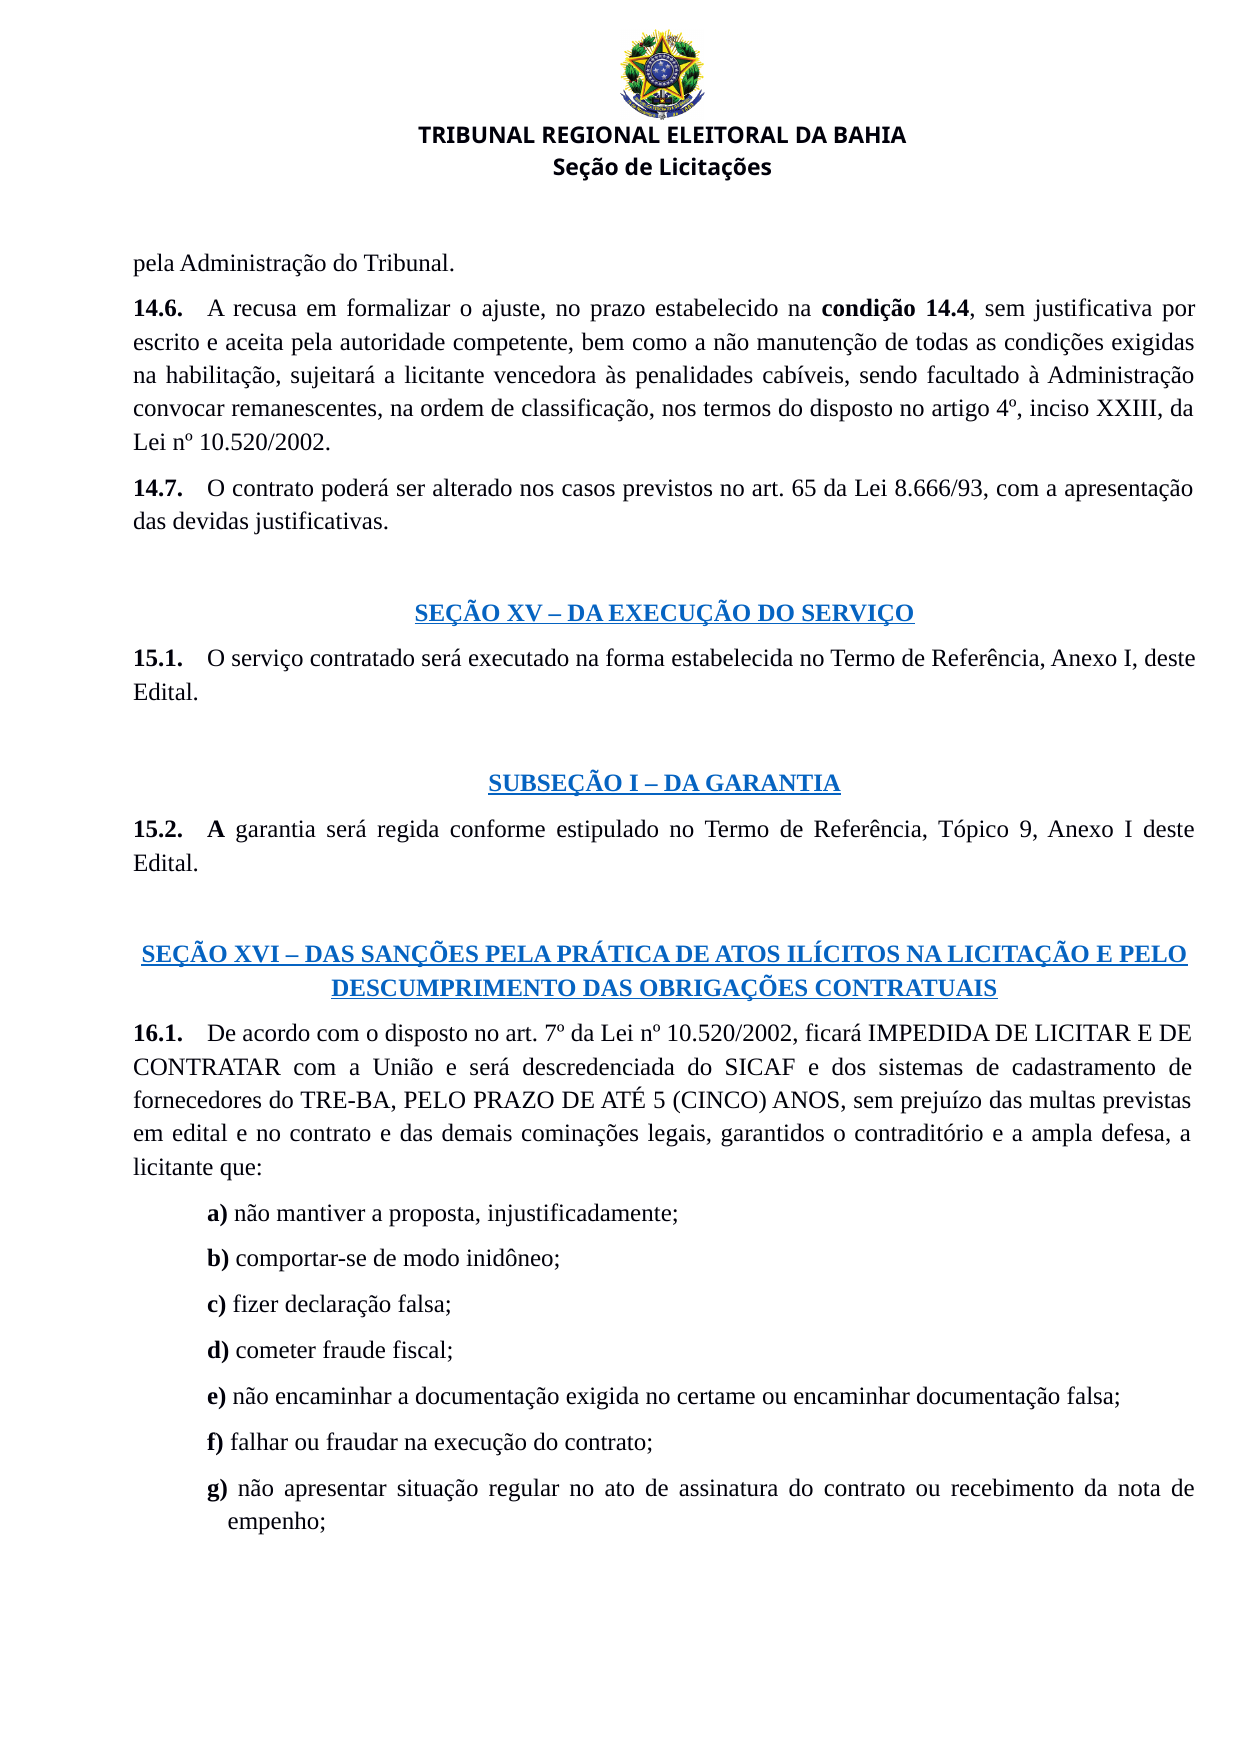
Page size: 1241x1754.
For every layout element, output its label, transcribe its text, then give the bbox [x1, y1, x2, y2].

text 15.2. A garantia será regida conforme estipulado no Termo de Referência, Tópico 9, Anexo I deste Edital. [133, 811, 1196, 878]
list c) fizer declaração falsa; [207, 1286, 1196, 1319]
list d) cometer fraude fiscal; [207, 1332, 1196, 1365]
text SEÇÃO XV – DA EXECUÇÃO DO SERVIÇO [133, 594, 1196, 628]
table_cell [118, 244, 1207, 290]
list g) não apresentar situação regular no ato de assinatura do contrato ou recebimento da nota de empenho; [207, 1469, 1196, 1536]
table_cell 14.7. O contrato poderá ser alterado nos casos previstos no art. 65 da Lei 8.666/93, com a apresentação das devidas justificativas. [118, 469, 1207, 594]
text 16.1. De acordo com o disposto no art. 7º da Lei nº 10.520/2002, ficará IMPEDIDA DE LICITAR E DE CONTRATAR com a União e será descredenciada do SICAF e dos sistemas de cadastramento de fornecedores do TRE-BA, PELO PRAZO DE ATÉ 5 (CINCO) ANOS, sem prejuízo das multas previstas em edital e no contrato e das demais cominações legais, garantidos o contraditório e a ampla defesa, a licitante que: [133, 1015, 1193, 1182]
text SEÇÃO XVI – DAS SANÇÕES PELA PRÁTICA DE ATOS ILÍCITOS NA LICITAÇÃO E PELO DESCUMPRIMENTO DAS OBRIGAÇÕES CONTRATUAIS [133, 936, 1196, 1003]
list e) não encaminhar a documentação exigida no certame ou encaminhar documentação falsa; [207, 1378, 1196, 1411]
list b) comportar-se de modo inidôneo; [207, 1240, 1196, 1273]
table_cell 14.6. A recusa em formalizar o ajuste, no prazo estabelecido na condição 14.4, sem justificativa por escrito e aceita pela autoridade competente, bem como a não manutenção de todas as condições exigidas na habilitação, sujeitará a licitante vencedora às penalidades cabíveis, sendo facultado à Administração convocar remanescentes, na ordem de classificação, nos termos do disposto no artigo 4º, inciso XXIII, da Lei nº 10.520/2002. [118, 290, 1207, 469]
text 15.1. O serviço contratado será executado na forma estabelecida no Termo de Referência, Anexo I, deste Edital. [133, 640, 1196, 707]
text SUBSEÇÃO I – DA GARANTIA [133, 765, 1196, 798]
list f) falhar ou fraudar na execução do contrato; [207, 1423, 1196, 1457]
list a) não mantiver a proposta, injustificadamente; [207, 1194, 1196, 1228]
